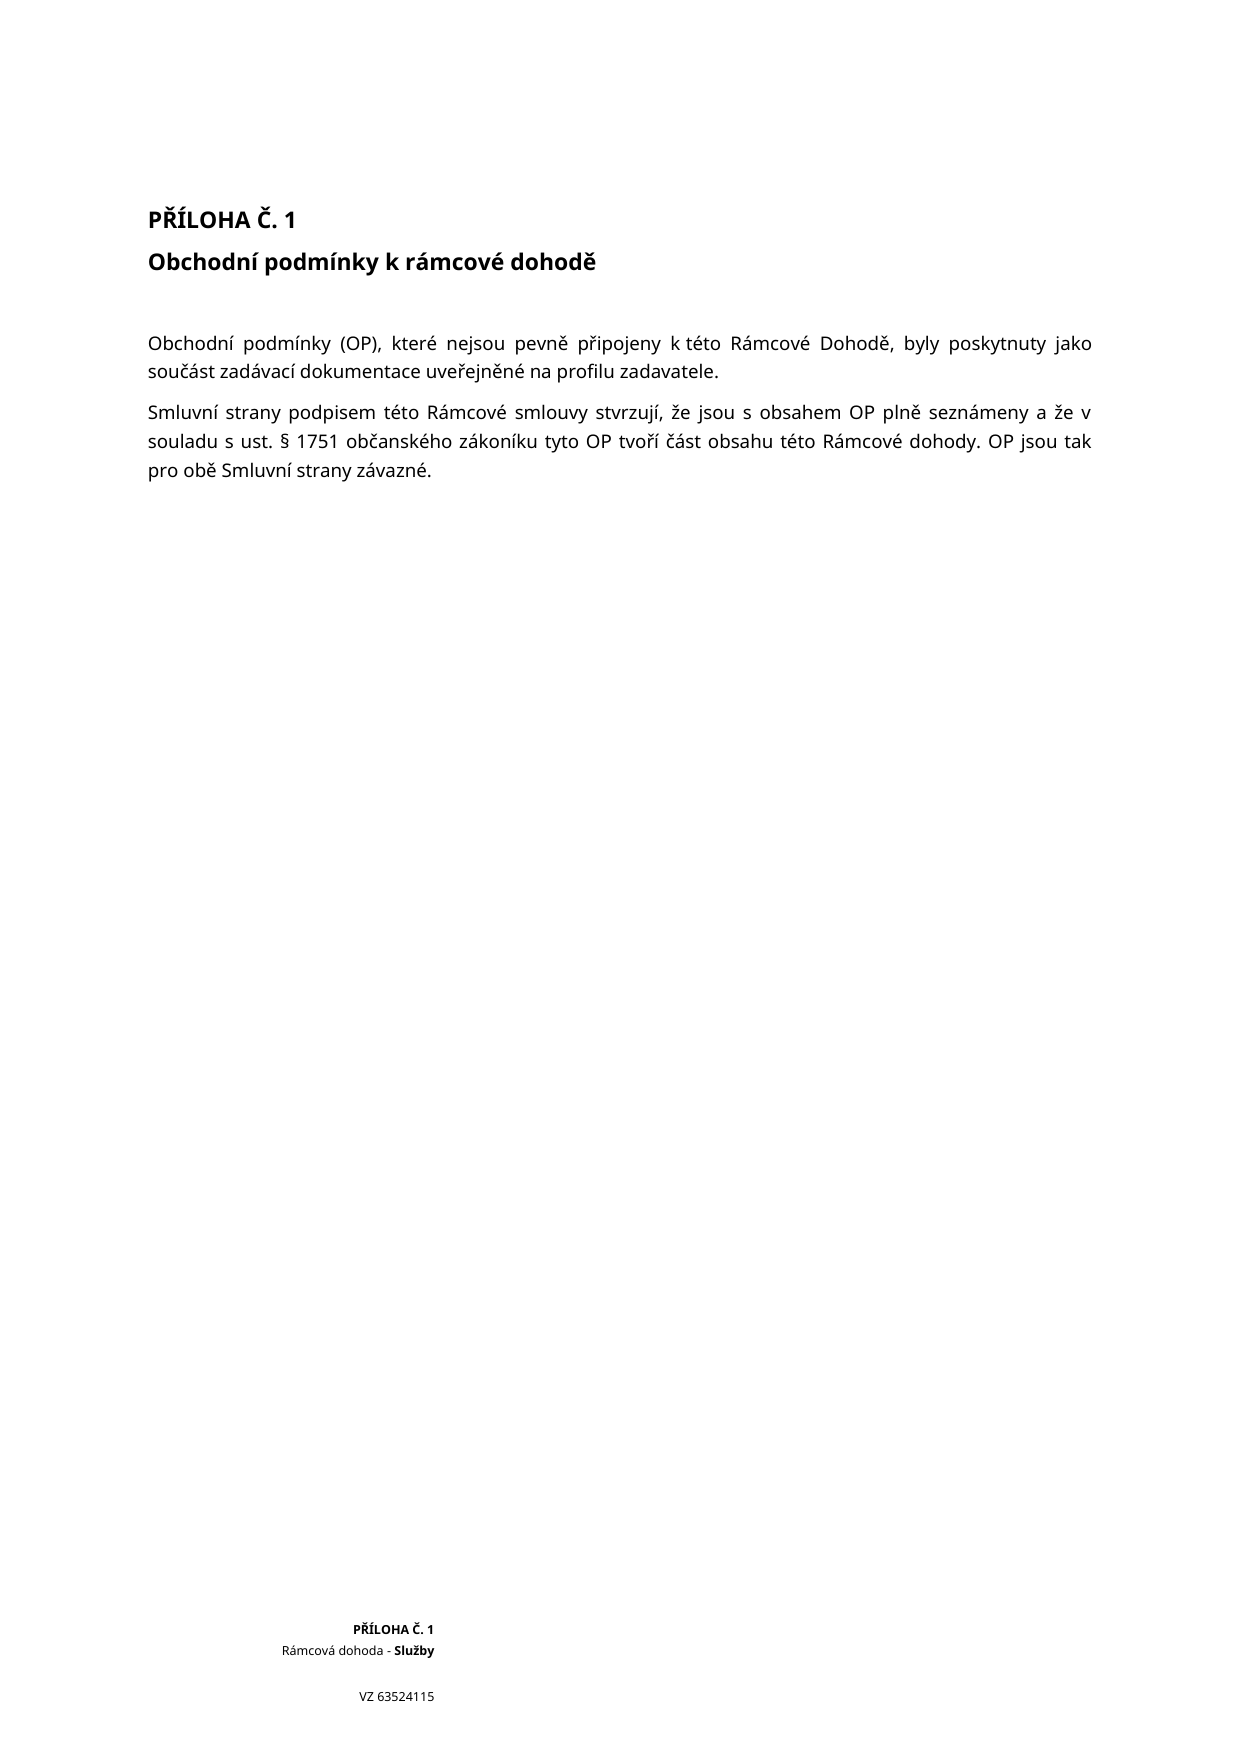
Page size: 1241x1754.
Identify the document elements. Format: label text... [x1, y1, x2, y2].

text Obchodní podmínky (OP), které nejsou pevně připojeny k této Rámcové Dohodě, byly poskytnuty jako součást zadávací dokumentace uveřejněné na profilu zadavatele. [148, 331, 1093, 384]
text Příloha č. 1 [148, 206, 1093, 235]
text Obchodní podmínky k rámcové dohodě [148, 247, 1093, 276]
text Smluvní strany podpisem této Rámcové smlouvy stvrzují, že jsou s obsahem OP plně seznámeny a že v souladu s ust. § 1751 občanského zákoníku tyto OP tvoří část obsahu této Rámcové dohody. OP jsou tak pro obě Smluvní strany závazné. [148, 399, 1093, 483]
